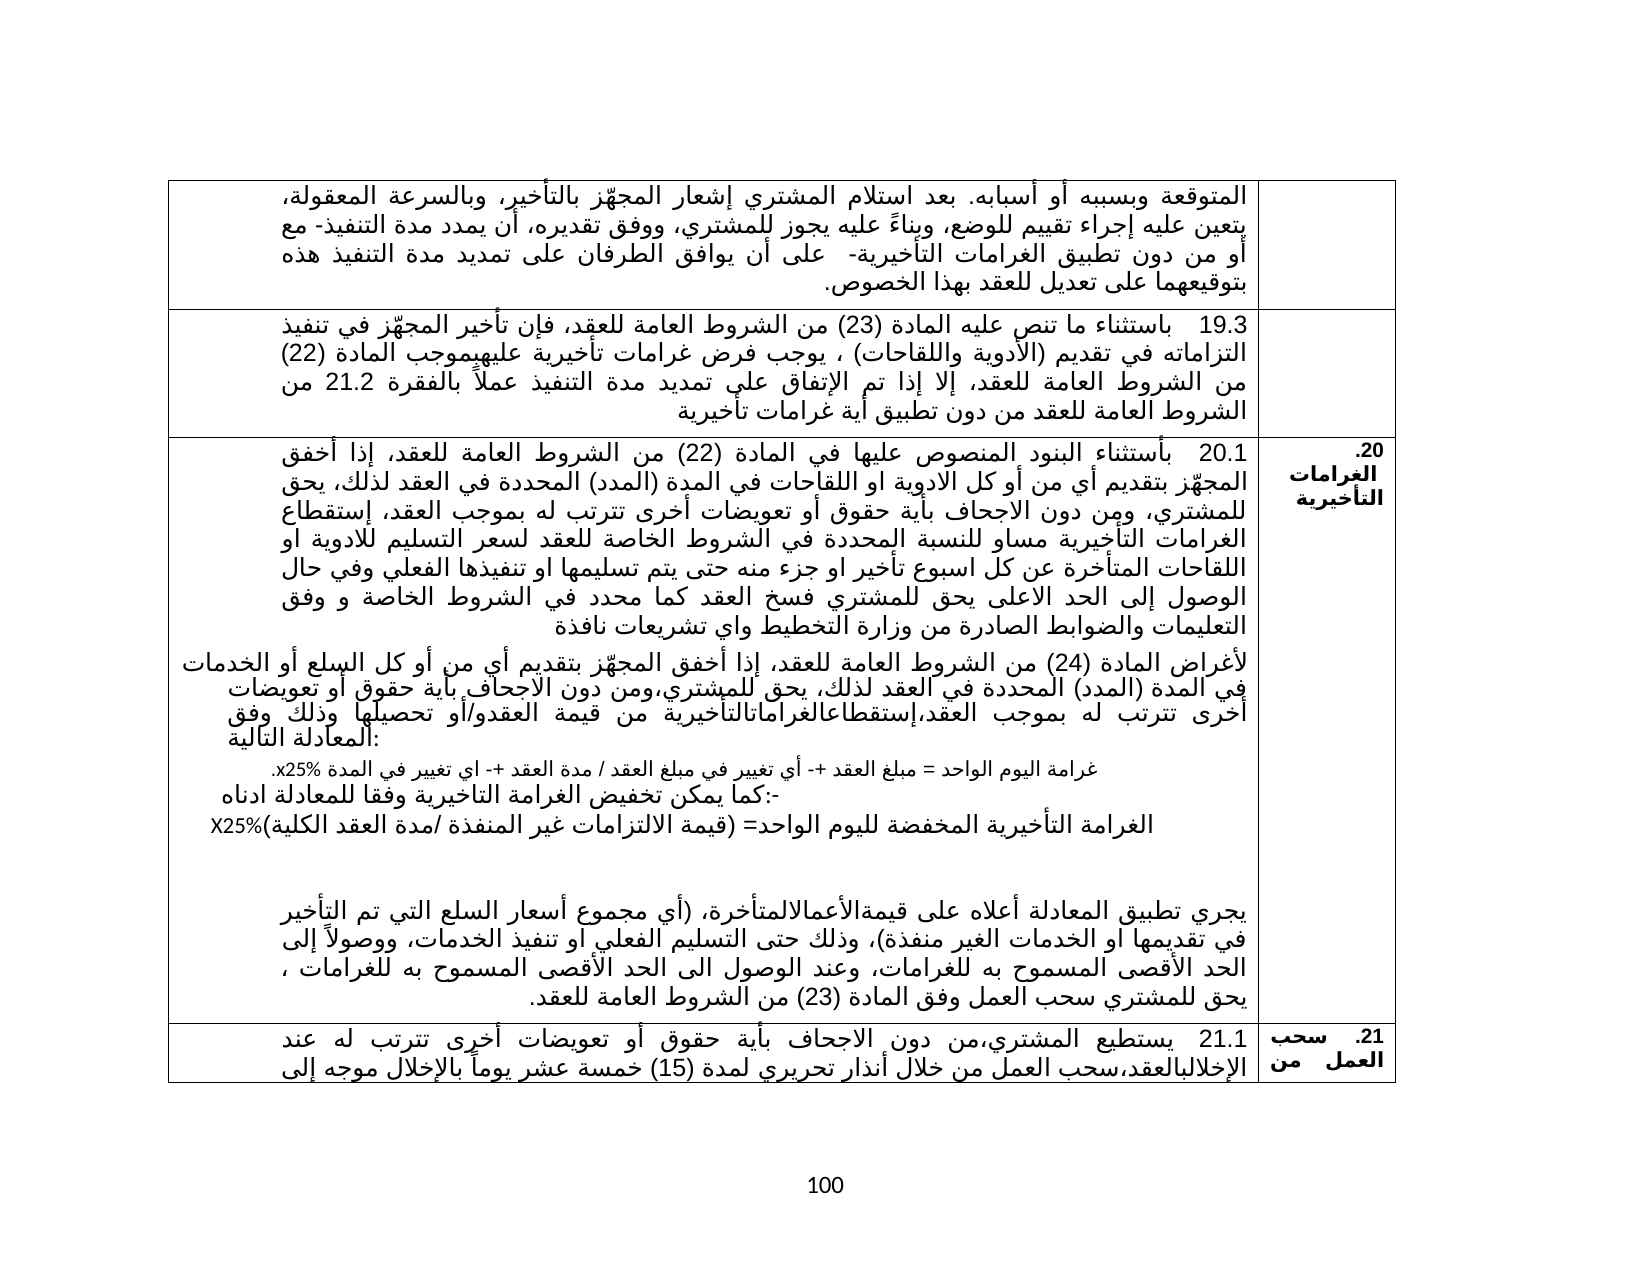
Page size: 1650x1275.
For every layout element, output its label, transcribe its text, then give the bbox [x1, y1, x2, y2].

table_cell 20. الغرامات التأخيرية [1259, 438, 1395, 1023]
table_cell [1259, 181, 1395, 308]
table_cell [169, 1024, 1258, 1082]
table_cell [169, 181, 1258, 308]
table_cell [1259, 310, 1395, 437]
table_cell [1259, 1024, 1395, 1082]
table_cell 19.3 باستثناء ما تنص عليه المادة (23) من الشروط العامة للعقد، فإن تأخير المجهّز في تنفيذ التزاماته في تقديم (الأدوية واللقاحات) ، يوجب فرض غرامات تأخيرية عليهبموجب المادة (22) من الشروط العامة للعقد، إلا إذا تم الإتفاق على تمديد مدة التنفيذ عملاً بالفقرة 21.2 من الشروط العامة للعقد من دون تطبيق أية غرامات تأخيرية [169, 310, 1258, 437]
table_cell 20.1 بأستثناء البنود المنصوص عليها في المادة (22) من الشروط العامة للعقد، إذا أخفق المجهّز بتقديم أي من أو كل الادوية او اللقاحات في المدة (المدد) المحددة في العقد لذلك، يحق للمشتري، ومن دون الاجحاف بأية حقوق أو تعويضات أخرى تترتب له بموجب العقد، إستقطاع الغرامات التأخيرية مساو للنسبة المحددة في الشروط الخاصة للعقد لسعر التسليم للادوية او اللقاحات المتأخرة عن كل اسبوع تأخير او جزء منه حتى يتم تسليمها او تنفيذها الفعلي وفي حال الوصول إلى الحد الاعلى يحق للمشتري فسخ العقد كما محدد في الشروط الخاصة و وفق التعليمات والضوابط الصادرة من وزارة التخطيط واي تشريعات نافذة لأغراض المادة (24) من الشروط العامة للعقد، إذا أخفق المجهّز بتقديم أي من أو كل السلع أو الخدمات في المدة (المدد) المحددة في العقد لذلك، يحق للمشتري،ومن دون الاجحاف بأية حقوق أو تعويضات أخرى تترتب له بموجب العقد،إستقطاعالغراماتالتأخيرية من قيمة العقدو/أو تحصيلها وذلك وفق المعادلة التالية: غرامة اليوم الواحد = مبلغ العقد +- أي تغيير في مبلغ العقد / مدة العقد +- اي تغيير في المدة x25%. كما يمكن تخفيض الغرامة التاخيرية وفقا للمعادلة ادناه:- الغرامة التأخيرية المخفضة لليوم الواحد= (قيمة الالتزامات غير المنفذة /مدة العقد الكلية)X25% يجري تطبيق المعادلة أعلاه على قيمةالأعمالالمتأخرة، (أي مجموع أسعار السلع التي تم التأخير في تقديمها او الخدمات الغير منفذة)، وذلك حتى التسليم الفعلي او تنفيذ الخدمات، ووصولاً إلى الحد الأقصى المسموح به للغرامات، وعند الوصول الى الحد الأقصى المسموح به للغرامات ، يحق للمشتري سحب العمل وفق المادة (23) من الشروط العامة للعقد. [169, 438, 1258, 1023]
